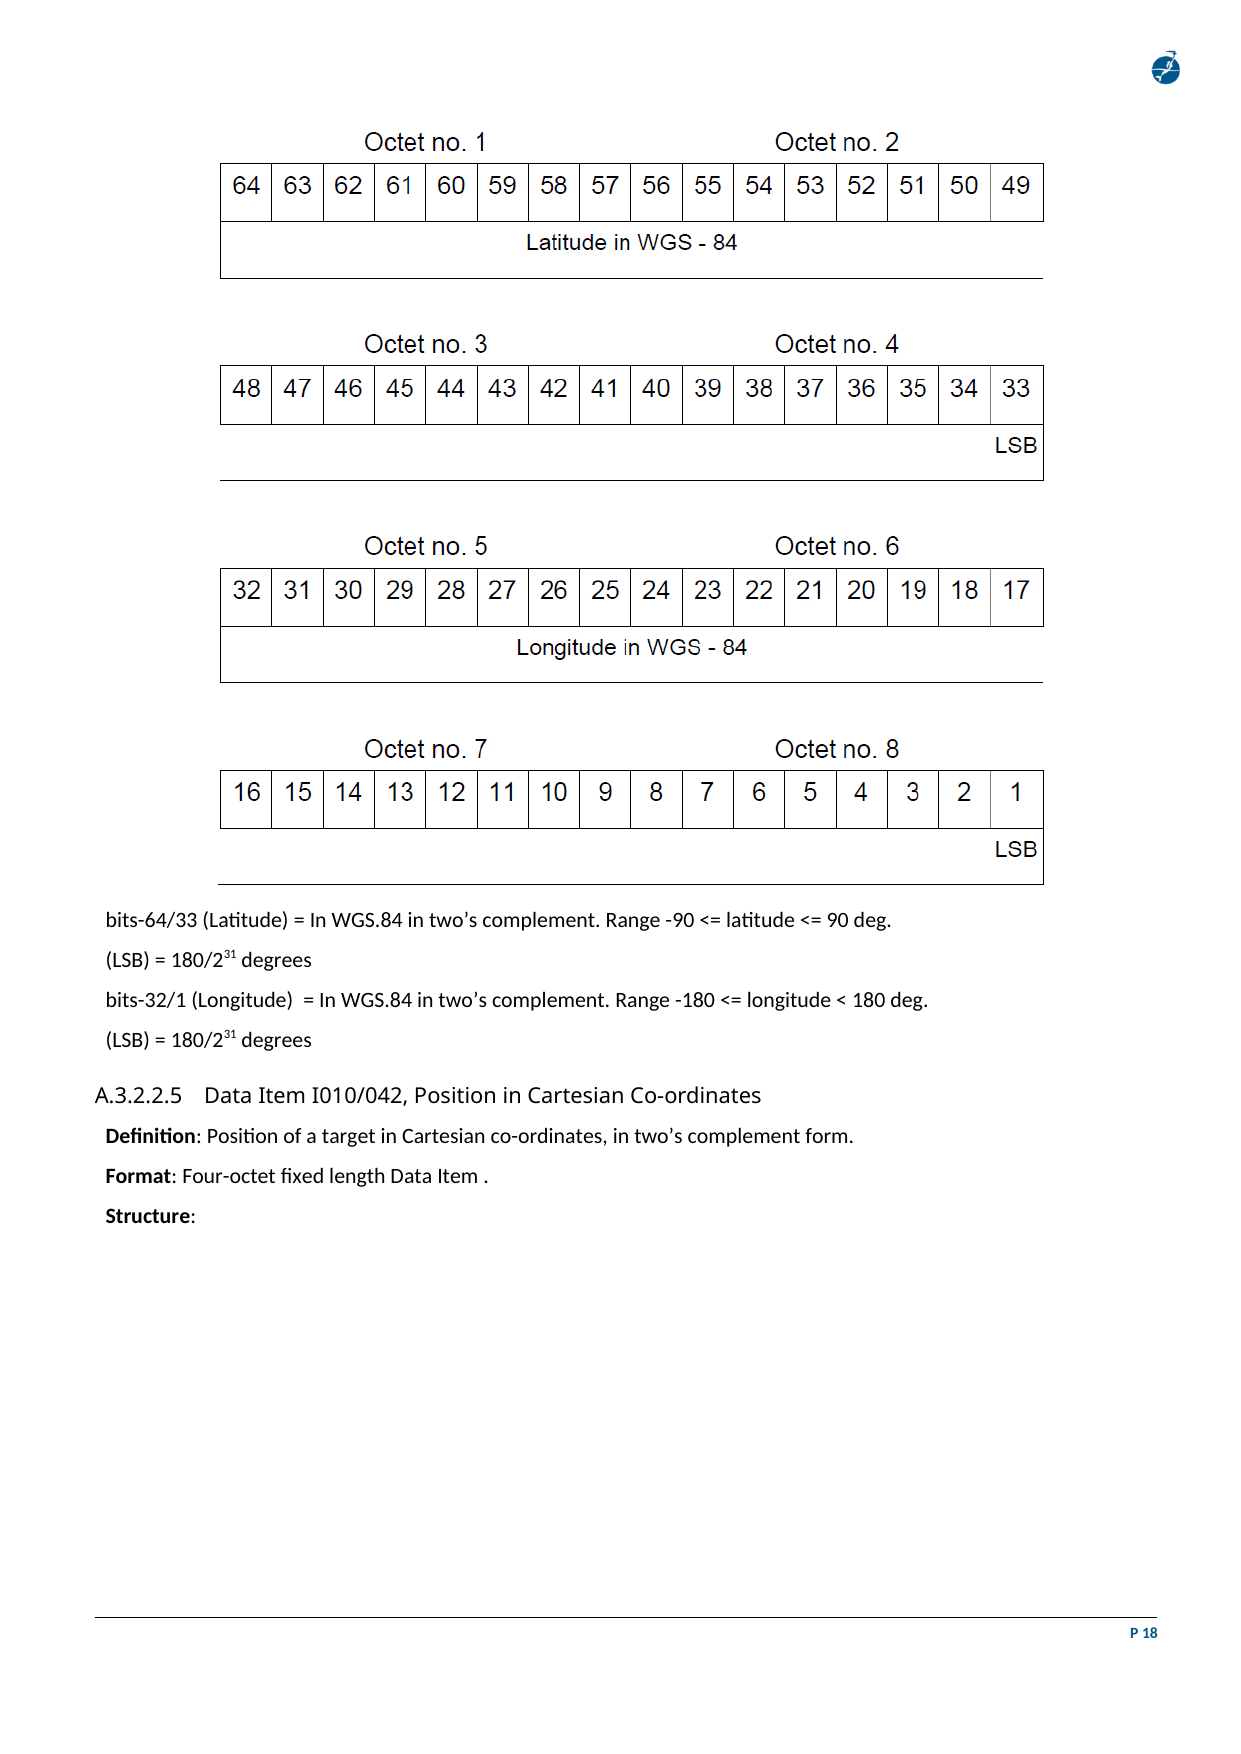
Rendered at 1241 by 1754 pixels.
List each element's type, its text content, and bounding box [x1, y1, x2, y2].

text (LSB) = 180/231 degrees [94, 1026, 1157, 1052]
list Data Item I010/042, Position in Cartesian Co-ordinates [94, 1078, 1157, 1110]
picture [190, 113, 1063, 895]
picture [1120, 0, 1239, 119]
text bits-64/33 (Latitude) = In WGS.84 in two’s complement. Range -90 <= latitude <= 90 deg. [94, 906, 1157, 932]
text bits-32/1 (Longitude) = In WGS.84 in two’s complement. Range -180 <= longitude < 180 deg. [94, 986, 1157, 1012]
text Definition: Position of a target in Cartesian co-ordinates, in two’s complement form. [94, 1123, 1157, 1149]
text (LSB) = 180/231 degrees [94, 946, 1157, 972]
text Format: Four-octet fixed length Data Item . [94, 1163, 1157, 1189]
text Structure: [94, 1203, 1157, 1229]
